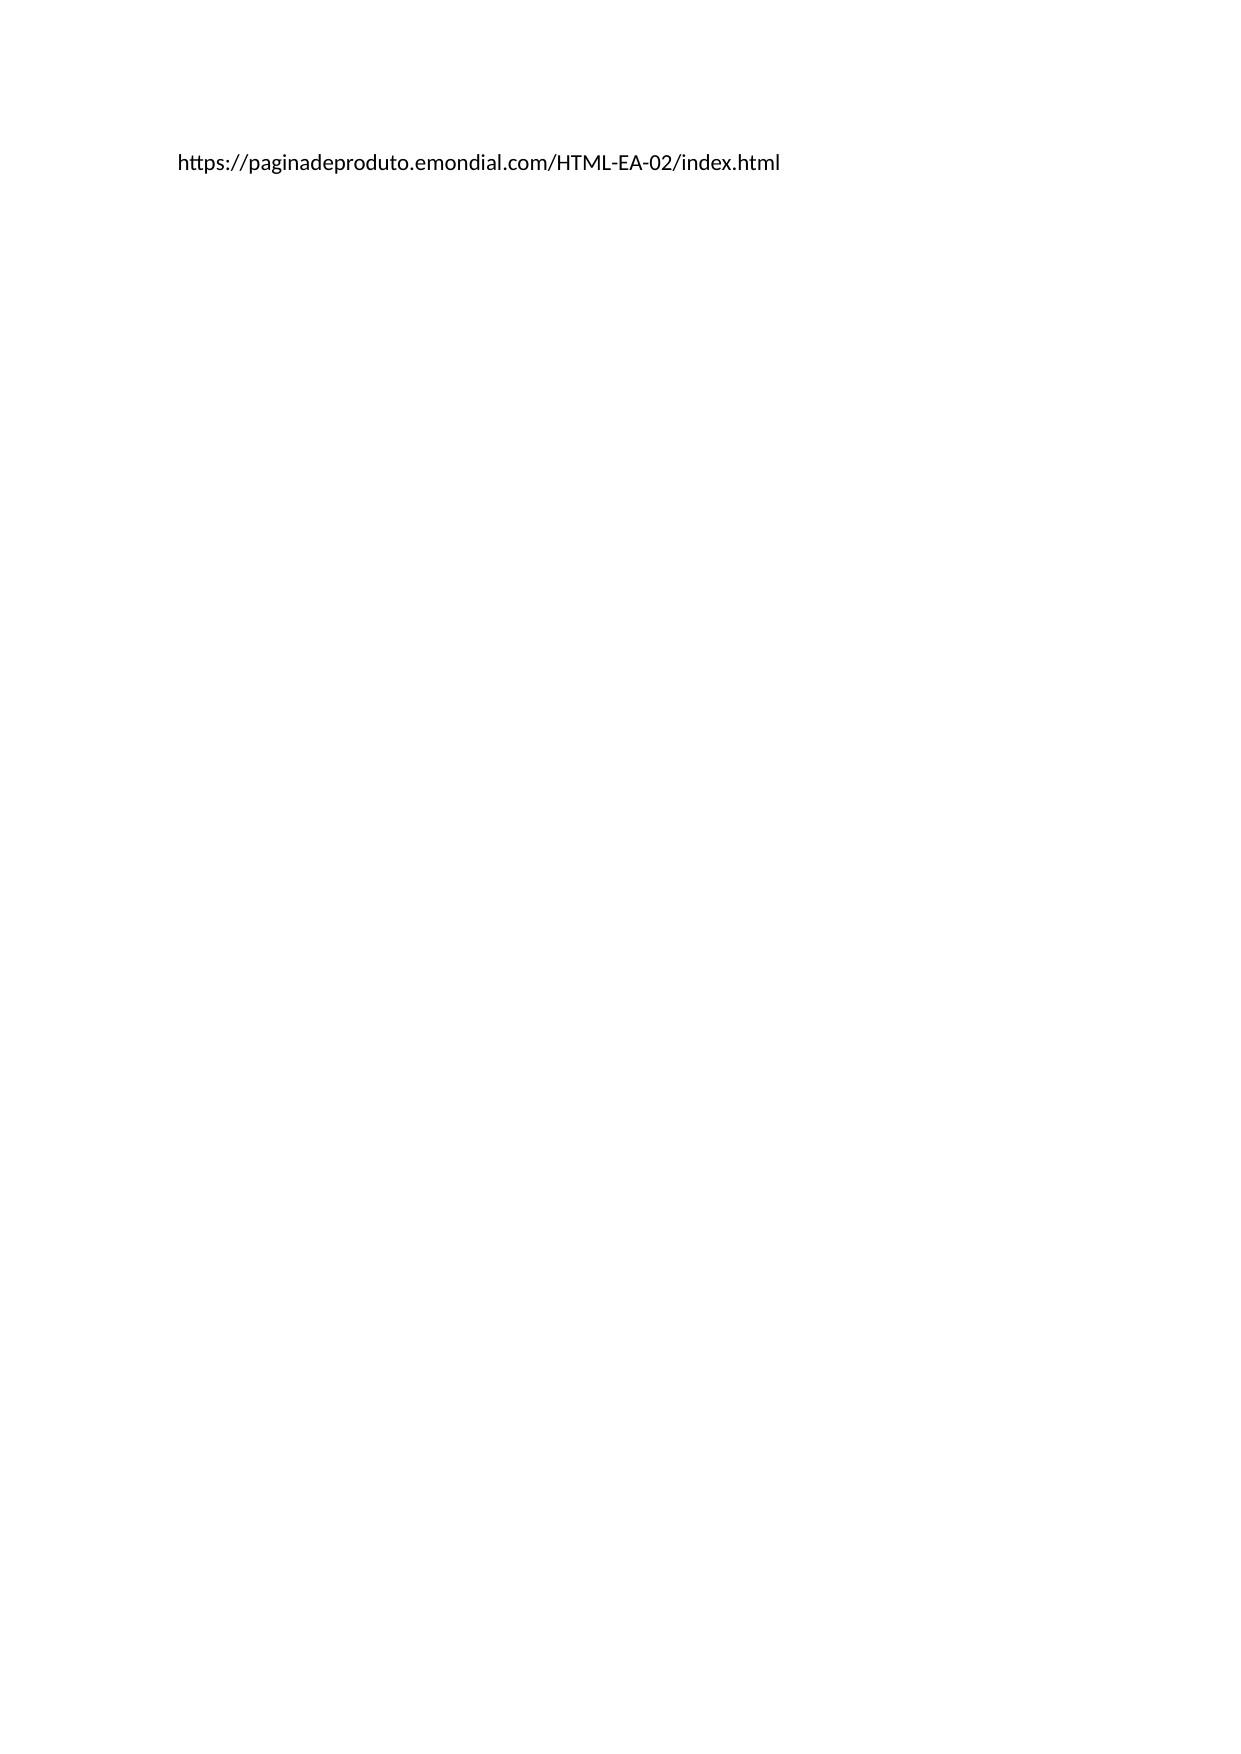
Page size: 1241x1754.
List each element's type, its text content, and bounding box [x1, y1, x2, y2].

text https://paginadeproduto.emondial.com/HTML-EA-02/index.html [177, 148, 1063, 176]
